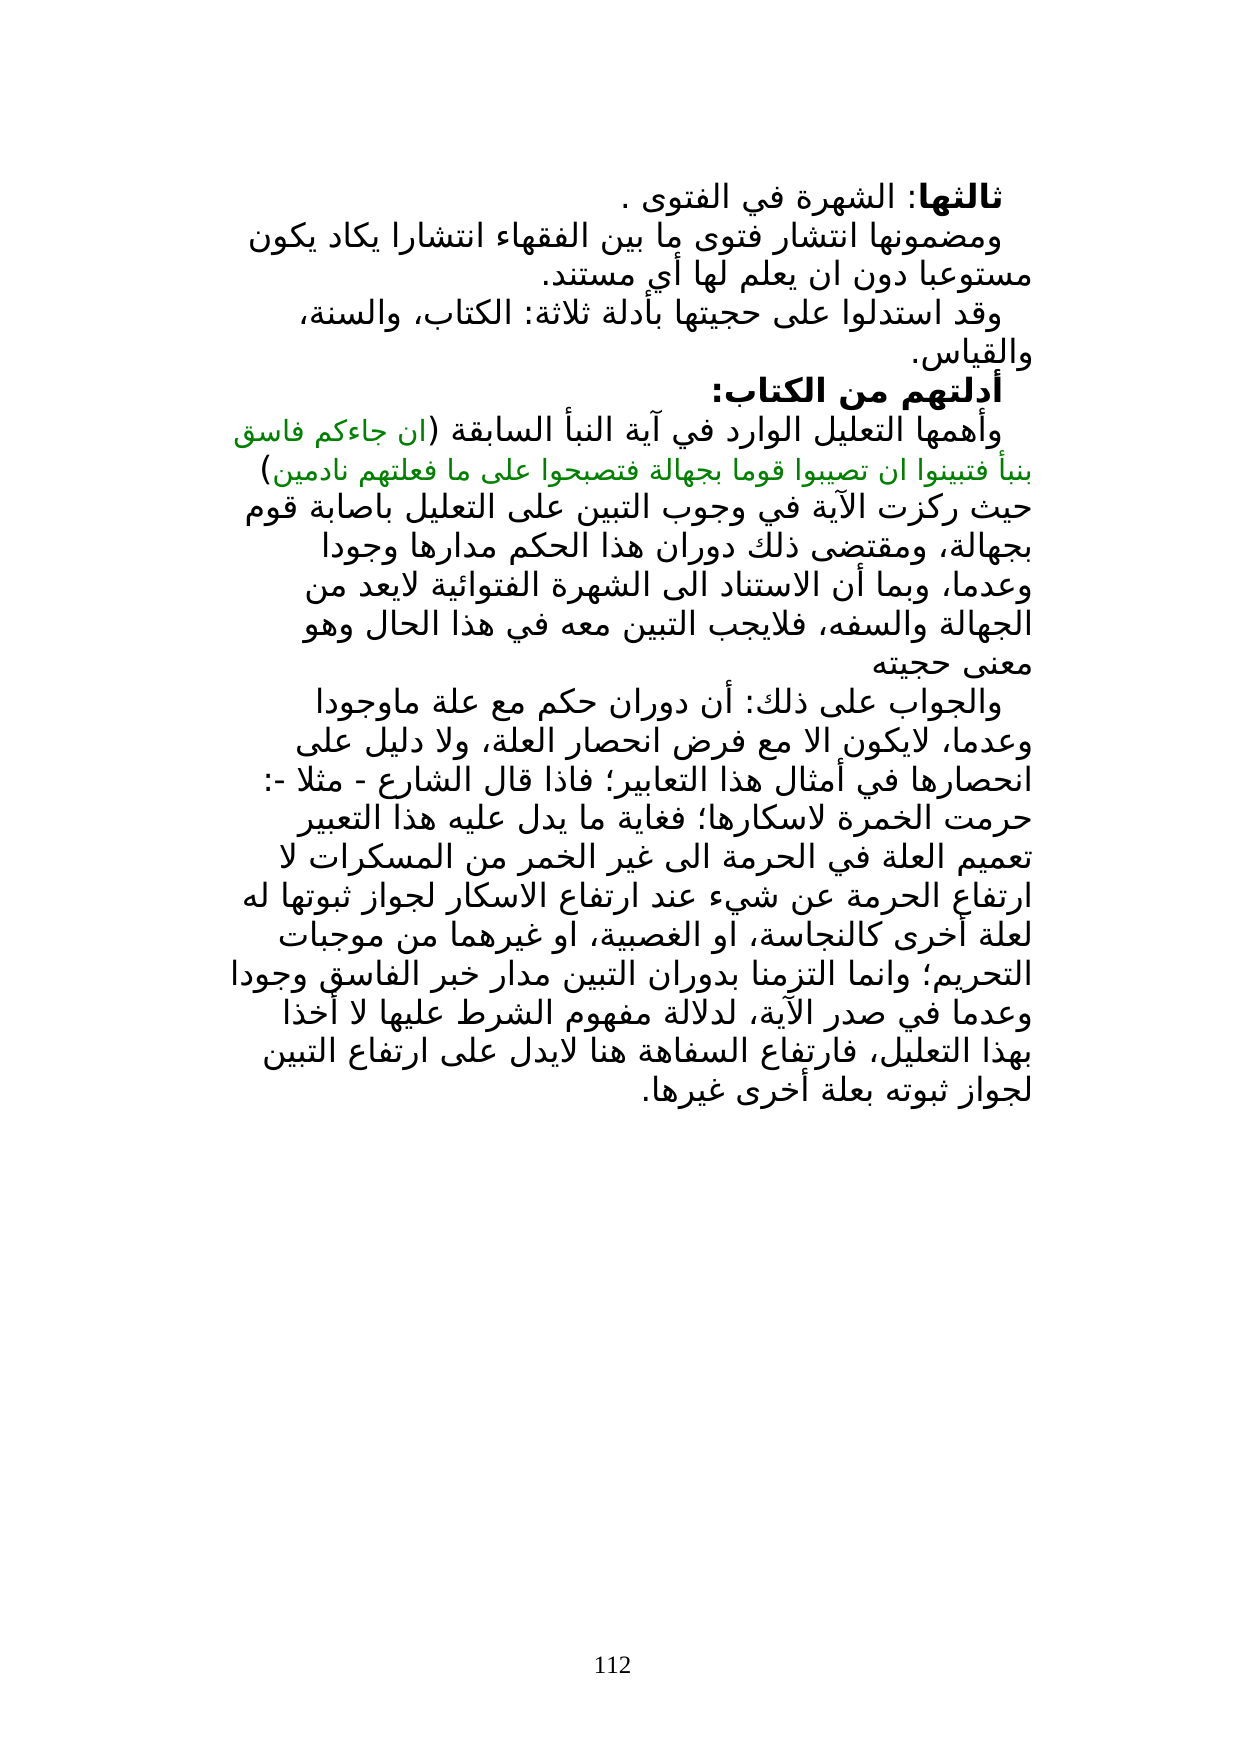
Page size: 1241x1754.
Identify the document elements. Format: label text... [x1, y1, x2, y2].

text والجواب على ذلك: أن دوران حكم مع علة ماوجودا وعدما، لايكون الا مع فرض انحصار العلة، ولا دليل على انحصارها في أمثال هذا التعابير؛ فاذا قال الشارع - مثلا -: حرمت الخمرة لاسكارها؛ فغاية ما يدل عليه هذا التعبير تعميم العلة في الحرمة الى غير الخمر من المسكرات لا ارتفاع الحرمة عن شيء عند ارتفاع الاسكار لجواز ثبوتها له لعلة أخرى كالنجاسة، او الغصبية، او غيرهما من موجبات التحريم؛ وانما التزمنا بدوران التبين مدار خبر الفاسق وجودا وعدما في صدر الآية، لدلالة مفهوم الشرط عليها لا أخذا بهذا التعليل، فارتفاع السفاهة هنا لايدل على ارتفاع التبين لجواز ثبوته بعلة أخرى غيرها. [222, 682, 1033, 1110]
text ثالثها: الشهرة في الفتوى . [222, 177, 1033, 216]
text وقد استدلوا على حجيتها بأدلة ثلاثة: الكتاب، والسنة، والقياس. [222, 294, 1033, 371]
text ومضمونها انتشار فتوى ما بين الفقهاء انتشارا يكاد يكون مستوعبا دون ان يعلم لها أي مستند. [222, 216, 1033, 294]
text أدلتهم من الكتاب: [222, 371, 1033, 410]
text وأهمها التعليل الوارد في آية النبأ السابقة (ان جاءكم فاسق بنبأ فتبينوا ان تصيبوا قوما بجهالة فتصبحوا على ما فعلتهم نادمين) حيث ركزت الآية في وجوب التبين على التعليل باصابة قوم بجهالة، ومقتضى ذلك دوران هذا الحكم مدارها وجودا وعدما، وبما أن الاستناد الى الشهرة الفتوائية لايعد من الجهالة والسفه، فلايجب التبين معه في هذا الحال وهو معنى حجيته [222, 410, 1033, 682]
